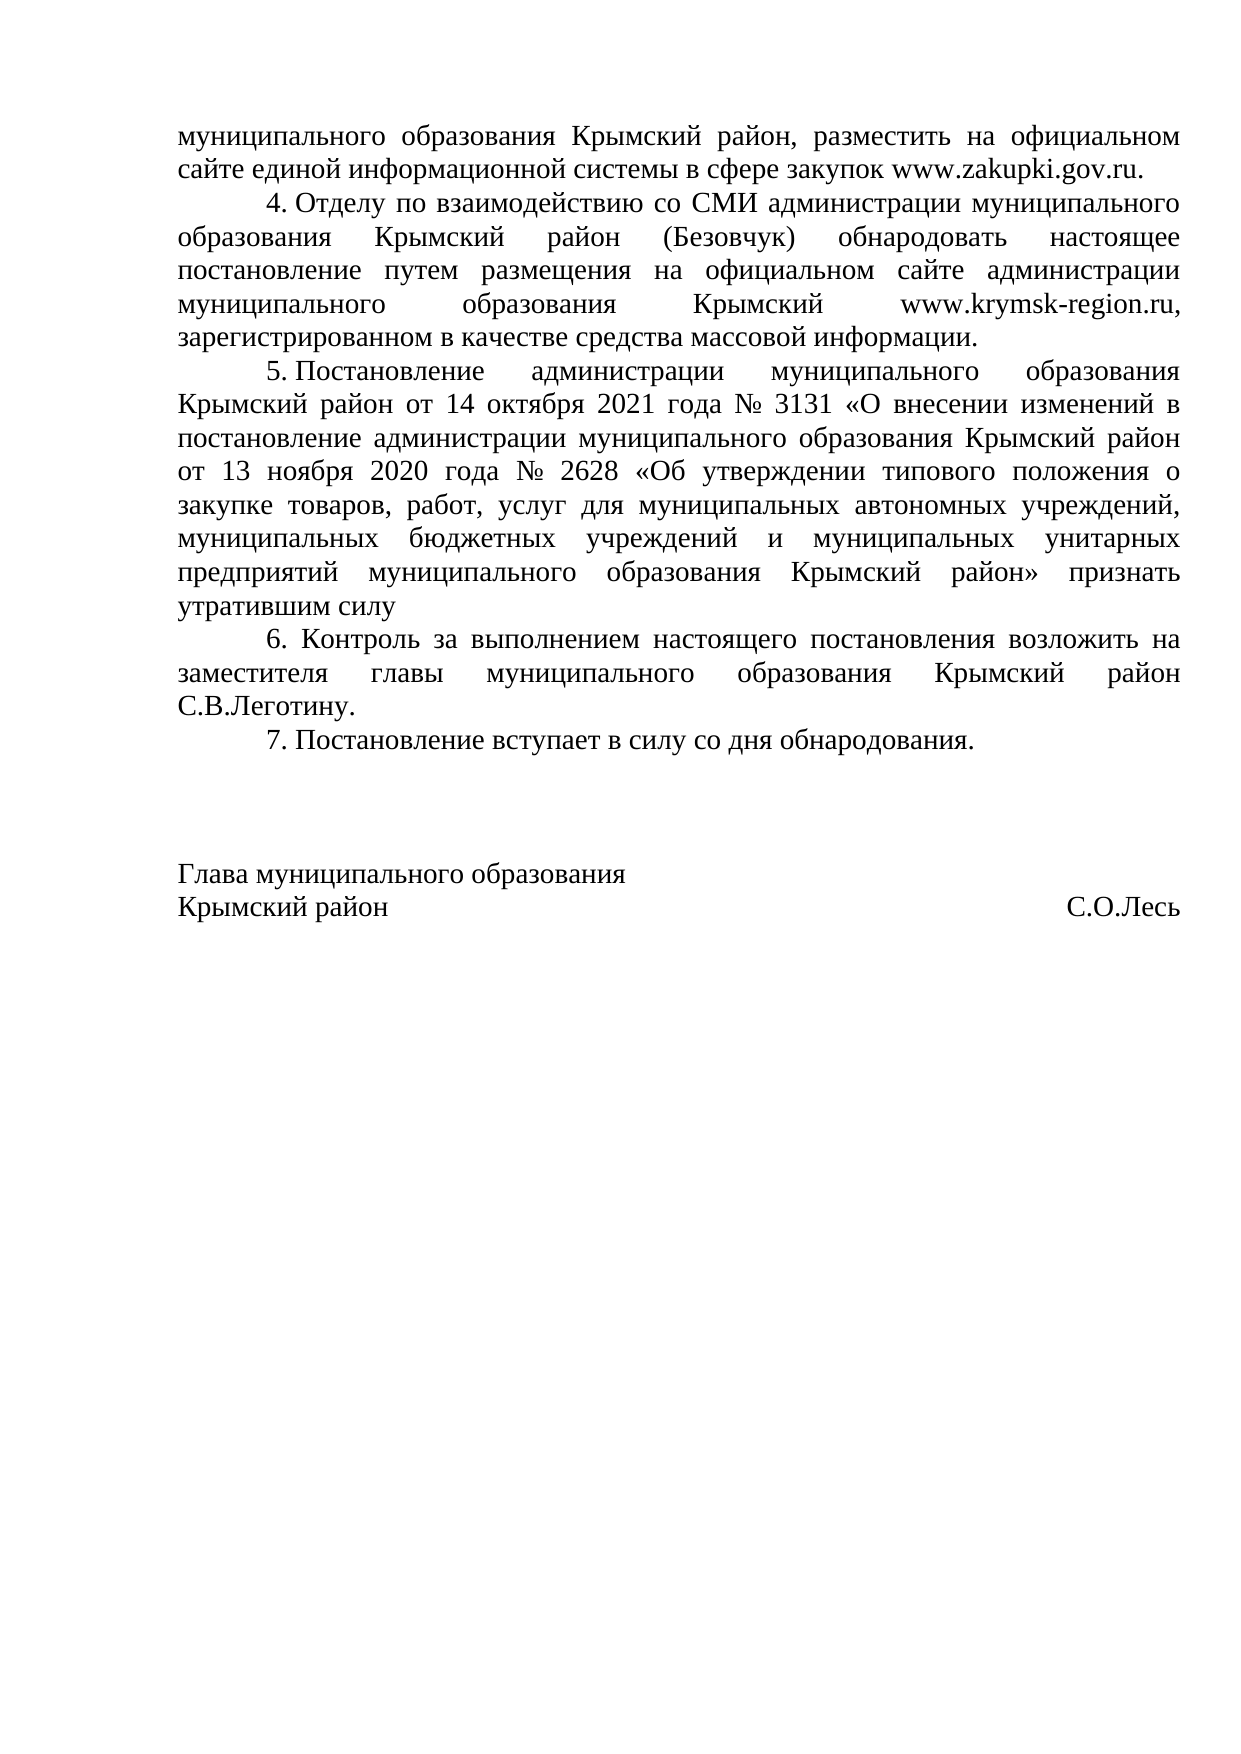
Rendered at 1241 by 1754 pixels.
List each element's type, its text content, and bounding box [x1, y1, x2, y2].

text 5. Постановление администрации муниципального образования Крымский район от 14 октября 2021 года № 3131 «О внесении изменений в постановление администрации муниципального образования Крымский район от 13 ноября 2020 года № 2628 «Об утверждении типового положения о закупке товаров, работ, услуг для муниципальных автономных учреждений, муниципальных бюджетных учреждений и муниципальных унитарных предприятий муниципального образования Крымский район» признать утратившим силу [177, 353, 1181, 621]
text Крымский район С.О.Лесь [177, 889, 1181, 923]
text 7. Постановление вступает в силу со дня обнародования. [177, 722, 1181, 755]
text Глава муниципального образования [177, 856, 1181, 889]
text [177, 118, 1181, 185]
text 6. Контроль за выполнением настоящего постановления возложить на заместителя главы муниципального образования Крымский район С.В.Леготину. [177, 621, 1181, 722]
text 4. Отделу по взаимодействию со СМИ администрации муниципального образования Крымский район (Безовчук) обнародовать настоящее постановление путем размещения на официальном сайте администрации муниципального образования Крымский www.krymsk-region.ru, зарегистрированном в качестве средства массовой информации. [177, 185, 1181, 353]
